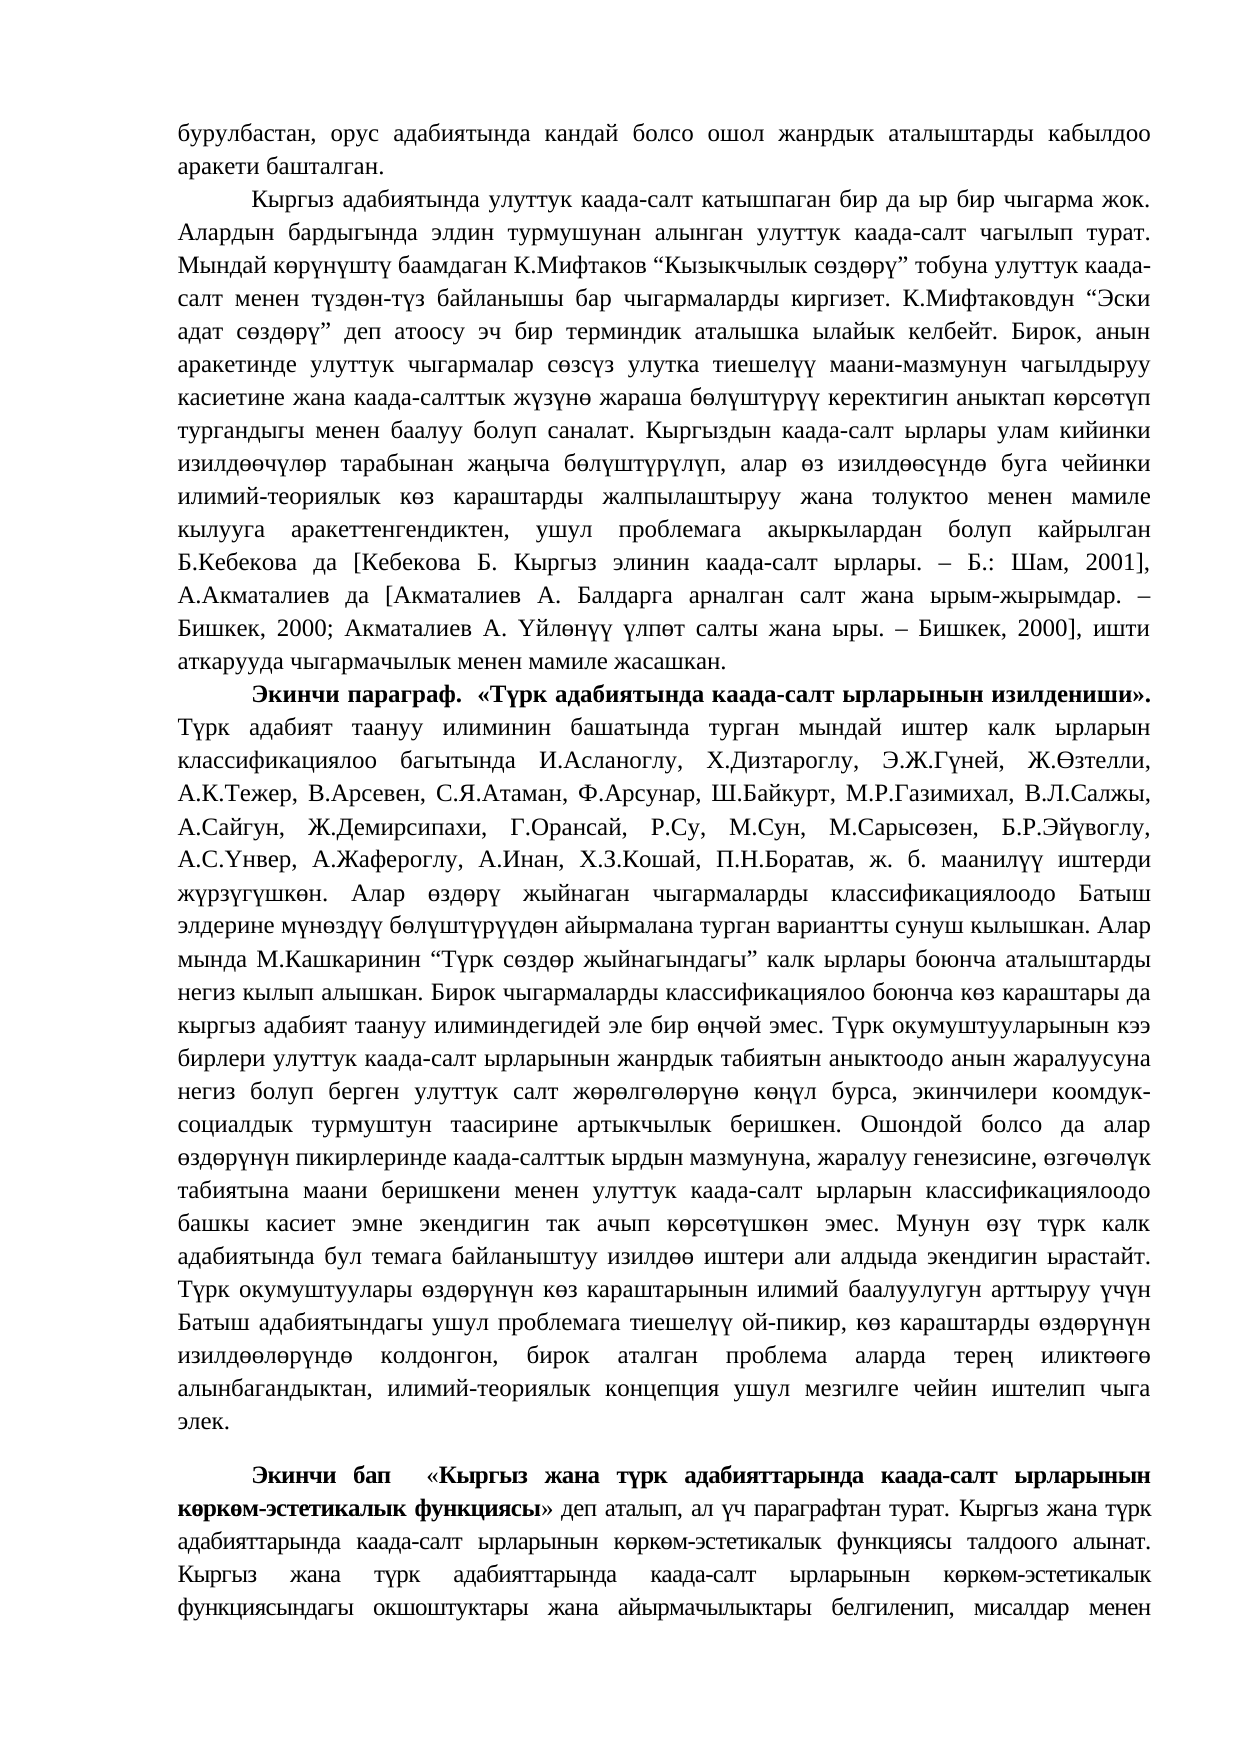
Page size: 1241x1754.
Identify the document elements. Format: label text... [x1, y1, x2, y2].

text Кыргыз адабиятында улуттук каада-салт катышпаган бир да ыр бир чыгарма жок. Алардын бардыгында элдин турмушунан алынган улуттук каада-салт чагылып турат. Мындай көрүнүштү баамдаган К.Мифтаков “Кызыкчылык сөздөрү” тобуна улуттук каада-салт менен түздөн-түз байланышы бар чыгармаларды киргизет. К.Мифтаковдун “Эски адат сөздөрү” деп атоосу эч бир терминдик аталышка ылайык келбейт. Бирок, анын аракетинде улуттук чыгармалар сөзсүз улутка тиешелүү маани-мазмунун чагылдыруу касиетине жана каада-салттык жүзүнө жараша бөлүштүрүү керектигин аныктап көрсөтүп тургандыгы менен баалуу болуп саналат. Кыргыздын каада-салт ырлары улам кийинки изилдөөчүлөр тарабынан жаңыча бөлүштүрүлүп, алар өз изилдөөсүндө буга чейинки илимий-теориялык көз караштарды жалпылаштыруу жана толуктоо менен мамиле кылууга аракеттенгендиктен, ушул проблемага акыркылардан болуп кайрылган Б.Кебекова да [Кебекова Б. Кыргыз элинин каада-салт ырлары. – Б.: Шам, 2001], А.Акматалиев да [Акматалиев А. Балдарга арналган салт жана ырым-жырымдар. – Бишкек, 2000; Акматалиев А. Үйлөнүү үлпөт салты жана ыры. – Бишкек, 2000], ишти аткарууда чыгармачылык менен мамиле жасашкан. [177, 184, 1152, 675]
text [177, 1460, 1152, 1621]
text Экинчи параграф. «Түрк адабиятында каада-салт ырларынын изилдениши». Түрк адабият таануу илиминин башатында турган мындай иштер калк ырларын классификациялоо багытында И.Асланоглу, Х.Дизтароглу, Э.Ж.Гүней, Ж.Өзтелли, А.К.Тежер, В.Арсевен, С.Я.Атаман, Ф.Арсунар, Ш.Байкурт, М.Р.Газимихал, В.Л.Салжы, А.Сайгун, Ж.Демирсипахи, Г.Орансай, Р.Су, М.Сун, М.Сарысөзен, Б.Р.Эйүвоглу, А.С.Үнвер, А.Жафероглу, А.Инан, Х.З.Кошай, П.Н.Боратав, ж. б. маанилүү иштерди жүрзүгүшкөн. Алар өздөрү жыйнаган чыгармаларды классификациялоодо Батыш элдерине мүнөздүү бөлүштүрүүдөн айырмалана турган вариантты сунуш кылышкан. Алар мында М.Кашкаринин “Түрк сөздөр жыйнагындагы” калк ырлары боюнча аталыштарды негиз кылып алышкан. Бирок чыгармаларды классификациялоо боюнча көз караштары да кыргыз адабият таануу илиминдегидей эле бир өңчөй эмес. Түрк окумуштууларынын кээ бирлери улуттук каада-салт ырларынын жанрдык табиятын аныктоодо анын жаралуусуна негиз болуп берген улуттук салт жөрөлгөлөрүнө көңүл бурса, экинчилери коомдук-социалдык турмуштун таасирине артыкчылык беришкен. Ошондой болсо да алар өздөрүнүн пикирлеринде каада-салттык ырдын мазмунуна, жаралуу генезисине, өзгөчөлүк табиятына маани беришкени менен улуттук каада-салт ырларын классификациялоодо башкы касиет эмне экендигин так ачып көрсөтүшкөн эмес. Мунун өзү түрк калк адабиятында бул темага байланыштуу изилдөө иштери али алдыда экендигин ырастайт. Түрк окумуштуулары өздөрүнүн көз караштарынын илимий баалуулугун арттыруу үчүн Батыш адабиятындагы ушул проблемага тиешелүү ой-пикир, көз караштарды өздөрүнүн изилдөөлөрүндө колдонгон, бирок аталган проблема аларда терең иликтөөгө алынбагандыктан, илимий-теориялык концепция ушул мезгилге чейин иштелип чыга элек. [177, 679, 1152, 1435]
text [177, 118, 1152, 180]
